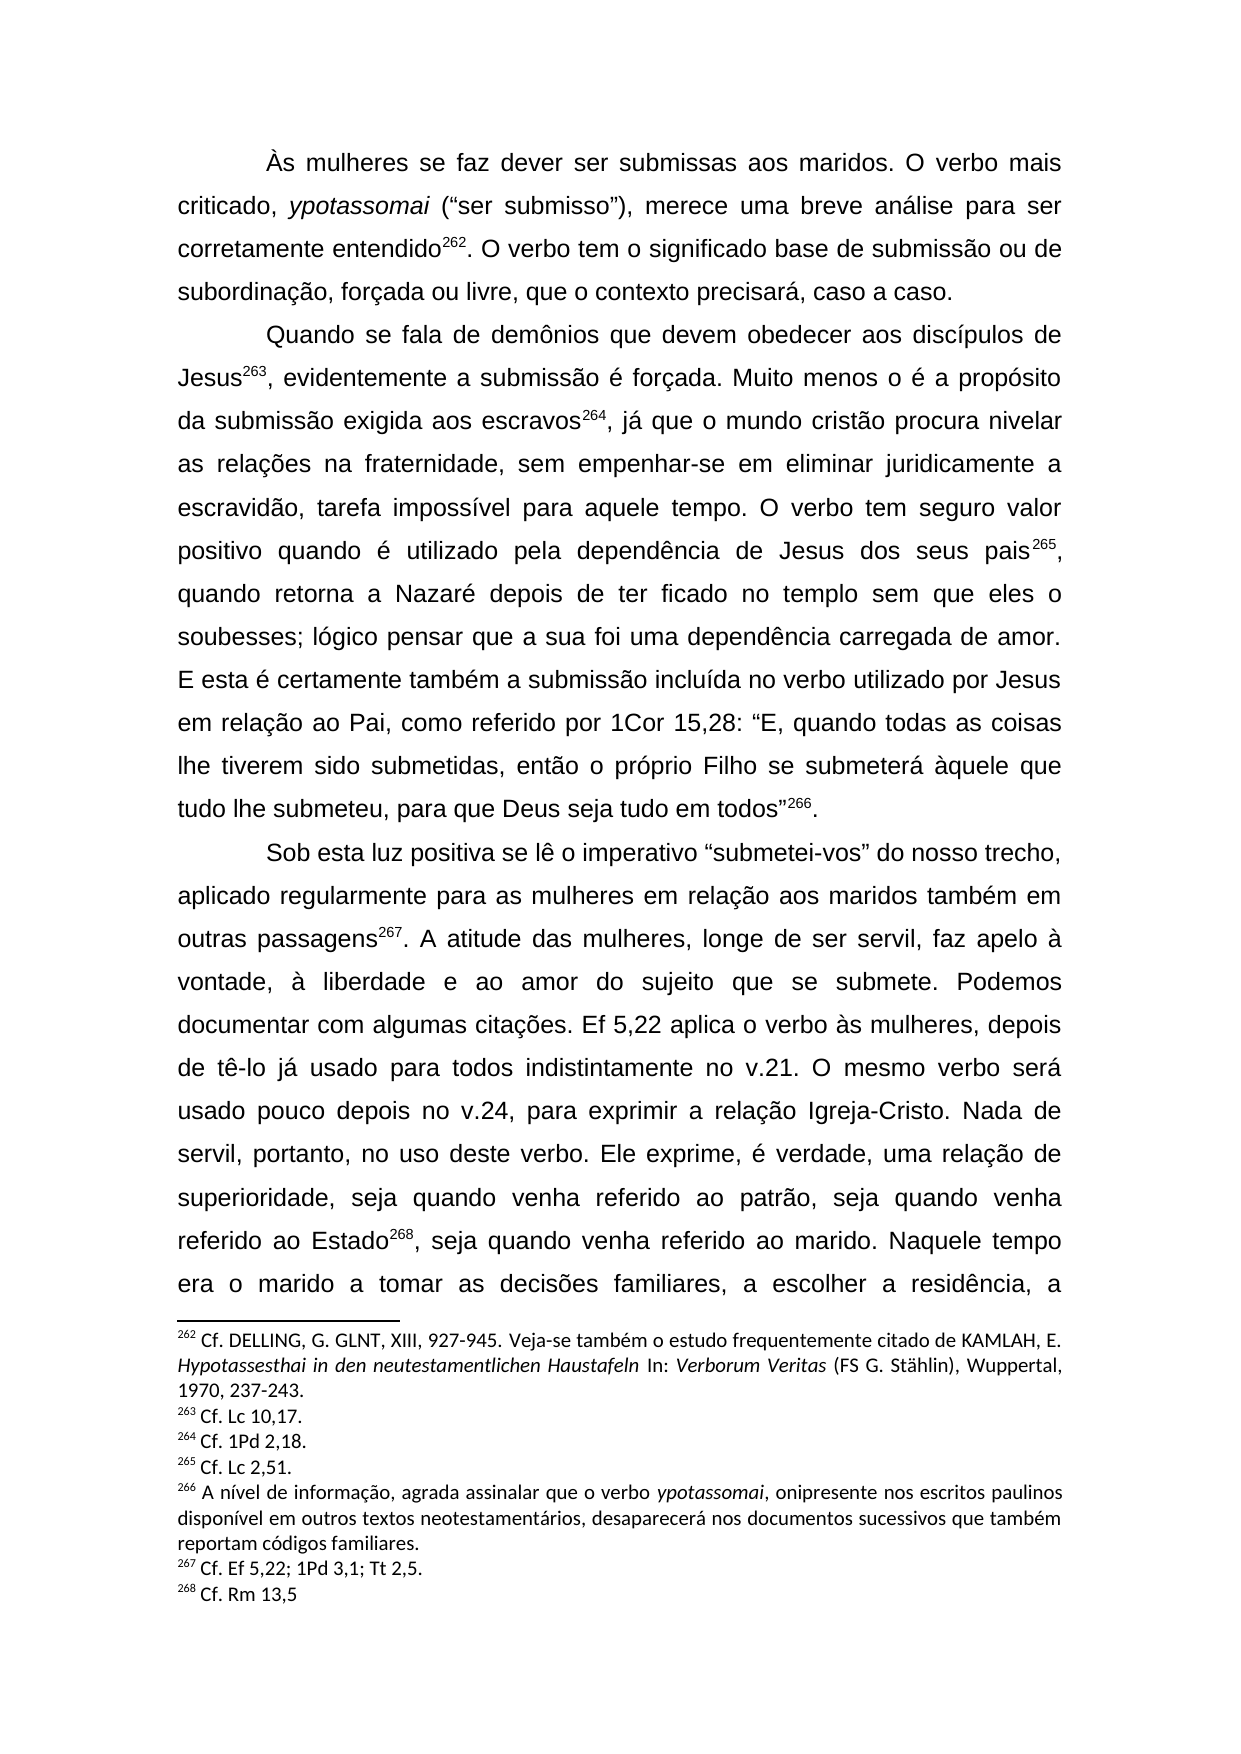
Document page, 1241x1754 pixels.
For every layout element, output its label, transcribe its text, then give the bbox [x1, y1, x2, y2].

text Às mulheres se faz dever ser submissas aos maridos. O verbo mais criticado, ypotassomai (“ser submisso”), merece uma breve análise para ser corretamente entendido. O verbo tem o significado base de submissão ou de subordinação, forçada ou livre, que o contexto precisará, caso a caso. [177, 148, 1063, 306]
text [177, 838, 1063, 1298]
text Quando se fala de demônios que devem obedecer aos discípulos de Jesus, evidentemente a submissão é forçada. Muito menos o é a propósito da submissão exigida aos escravos, já que o mundo cristão procura nivelar as relações na fraternidade, sem empenhar-se em eliminar juridicamente a escravidão, tarefa impossível para aquele tempo. O verbo tem seguro valor positivo quando é utilizado pela dependência de Jesus dos seus pais, quando retorna a Nazaré depois de ter ficado no templo sem que eles o soubesses; lógico pensar que a sua foi uma dependência carregada de amor. E esta é certamente também a submissão incluída no verbo utilizado por Jesus em relação ao Pai, como referido por 1Cor 15,28: “E, quando todas as coisas lhe tiverem sido submetidas, então o próprio Filho se submeterá àquele que tudo lhe submeteu, para que Deus seja tudo em todos”. [177, 320, 1063, 823]
